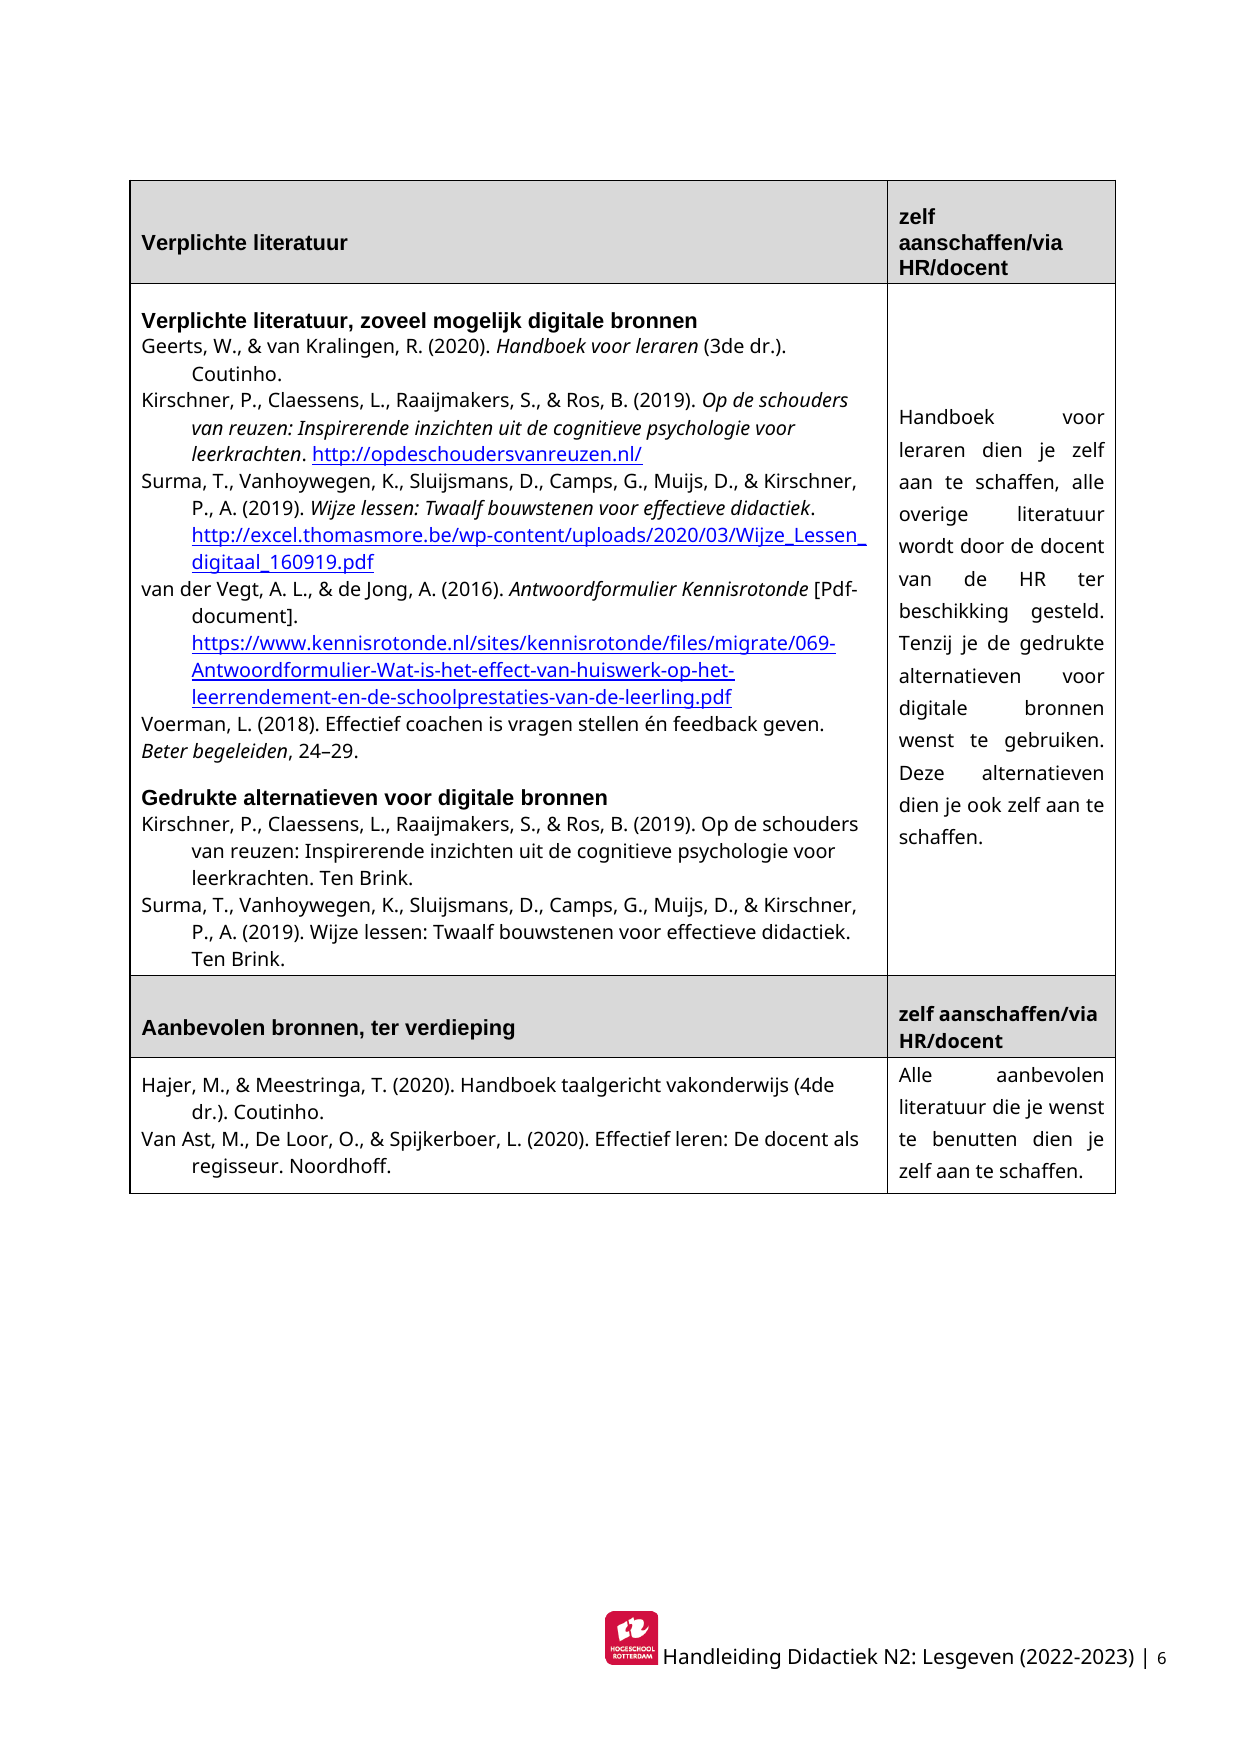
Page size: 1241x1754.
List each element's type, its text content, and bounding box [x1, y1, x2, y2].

table_header zelf aanschaffen/via HR/docent [888, 181, 1115, 283]
table_cell Aanbevolen bronnen, ter verdieping [131, 976, 887, 1057]
table_cell zelf aanschaffen/via HR/docent [888, 976, 1115, 1057]
table_cell Hajer, M., & Meestringa, T. (2020). Handboek taalgericht vakonderwijs (4de dr.). Coutinho. Van Ast, M., De Loor, O., & Spijkerboer, L. (2020). Effectief leren: De docent als regisseur. Noordhoff. [131, 1058, 887, 1193]
table_cell Handboek voor leraren dien je zelf aan te schaffen, alle overige literatuur wordt door de docent van de HR ter beschikking gesteld. Tenzij je de gedrukte alternatieven voor digitale bronnen wenst te gebruiken. Deze alternatieven dien je ook zelf aan te schaffen. [888, 284, 1115, 975]
table_cell Alle aanbevolen literatuur die je wenst te benutten dien je zelf aan te schaffen. [888, 1058, 1115, 1193]
picture [605, 1611, 659, 1665]
table_cell Verplichte literatuur, zoveel mogelijk digitale bronnen Geerts, W., & van Kralingen, R. (2020). Handboek voor leraren (3de dr.). Coutinho. Kirschner, P., Claessens, L., Raaijmakers, S., & Ros, B. (2019). Op de schouders van reuzen: Inspirerende inzichten uit de cognitieve psychologie voor leerkrachten. http://opdeschoudersvanreuzen.nl/ Surma, T., Vanhoywegen, K., Sluijsmans, D., Camps, G., Muijs, D., & Kirschner, P., A. (2019). Wijze lessen: Twaalf bouwstenen voor effectieve didactiek. http://excel.thomasmore.be/wp-content/uploads/2020/03/Wijze_Lessen_digitaal_160919.pdf van der Vegt, A. L., & de Jong, A. (2016). Antwoordformulier Kennisrotonde [Pdf-document]. https://www.kennisrotonde.nl/sites/kennisrotonde/files/migrate/069-Antwoordformulier-Wat-is-het-effect-van-huiswerk-op-het-leerrendement-en-de-schoolprestaties-van-de-leerling.pdf Voerman, L. (2018). Effectief coachen is vragen stellen én feedback geven. Beter begeleiden, 24–29. Gedrukte alternatieven voor digitale bronnen Kirschner, P., Claessens, L., Raaijmakers, S., & Ros, B. (2019). Op de schouders van reuzen: Inspirerende inzichten uit de cognitieve psychologie voor leerkrachten. Ten Brink. Surma, T., Vanhoywegen, K., Sluijsmans, D., Camps, G., Muijs, D., & Kirschner, P., A. (2019). Wijze lessen: Twaalf bouwstenen voor effectieve didactiek. Ten Brink. [131, 284, 887, 975]
table_header Verplichte literatuur [131, 181, 887, 283]
